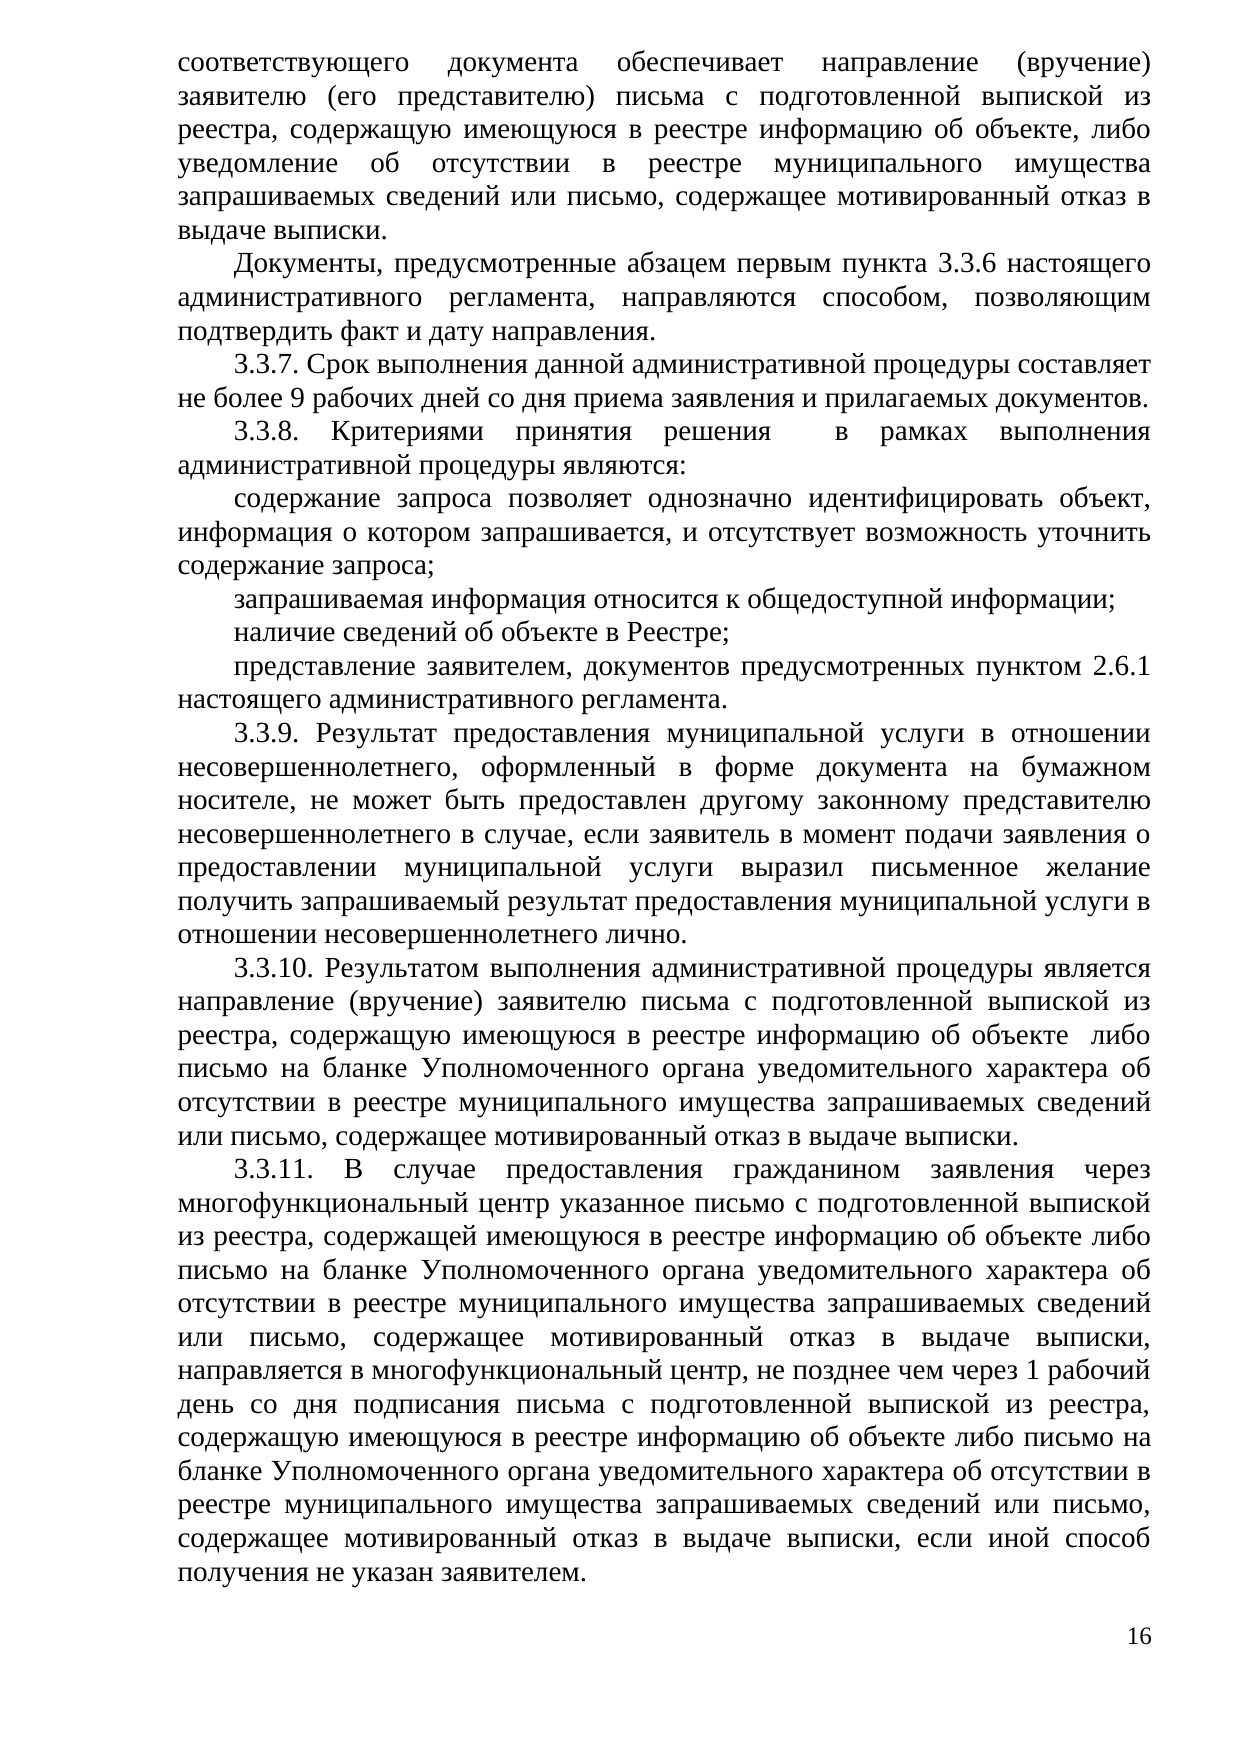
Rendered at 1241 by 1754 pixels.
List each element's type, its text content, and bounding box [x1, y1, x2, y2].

text содержание запроса позволяет однозначно идентифицировать объект, информация о котором запрашивается, и отсутствует возможность уточнить содержание запроса; [177, 480, 1152, 581]
text 3.3.10. Результатом выполнения административной процедуры является направление (вручение) заявителю письма с подготовленной выпиской из реестра, содержащую имеющуюся в реестре информацию об объекте либо письмо на бланке Уполномоченного органа уведомительного характера об отсутствии в реестре муниципального имущества запрашиваемых сведений или письмо, содержащее мотивированный отказ в выдаче выписки. [177, 950, 1152, 1151]
text запрашиваемая информация относится к общедоступной информации; [177, 581, 1152, 614]
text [177, 44, 1152, 246]
text 3.3.9. Результат предоставления муниципальной услуги в отношении несовершеннолетнего, оформленный в форме документа на бумажном носителе, не может быть предоставлен другому законному представителю несовершеннолетнего в случае, если заявитель в момент подачи заявления о предоставлении муниципальной услуги выразил письменное желание получить запрашиваемый результат предоставления муниципальной услуги в отношении несовершеннолетнего лично. [177, 715, 1152, 950]
text Документы, предусмотренные абзацем первым пункта 3.3.6 настоящего административного регламента, направляются способом, позволяющим подтвердить факт и дату направления. [177, 246, 1152, 346]
text 3.3.11. В случае предоставления гражданином заявления через многофункциональный центр указанное письмо с подготовленной выпиской из реестра, содержащей имеющуюся в реестре информацию об объекте либо письмо на бланке Уполномоченного органа уведомительного характера об отсутствии в реестре муниципального имущества запрашиваемых сведений или письмо, содержащее мотивированный отказ в выдаче выписки, направляется в многофункциональный центр, не позднее чем через 1 рабочий день со дня подписания письма с подготовленной выпиской из реестра, содержащую имеющуюся в реестре информацию об объекте либо письмо на бланке Уполномоченного органа уведомительного характера об отсутствии в реестре муниципального имущества запрашиваемых сведений или письмо, содержащее мотивированный отказ в выдаче выписки, если иной способ получения не указан заявителем. [177, 1151, 1152, 1587]
text 3.3.8. Критериями принятия решения в рамках выполнения административной процедуры являются: [177, 413, 1152, 480]
text наличие сведений об объекте в Реестре; [177, 614, 1152, 648]
text 3.3.7. Срок выполнения данной административной процедуры составляет не более 9 рабочих дней со дня приема заявления и прилагаемых документов. [177, 346, 1152, 413]
text представление заявителем, документов предусмотренных пунктом 2.6.1 настоящего административного регламента. [177, 648, 1152, 715]
